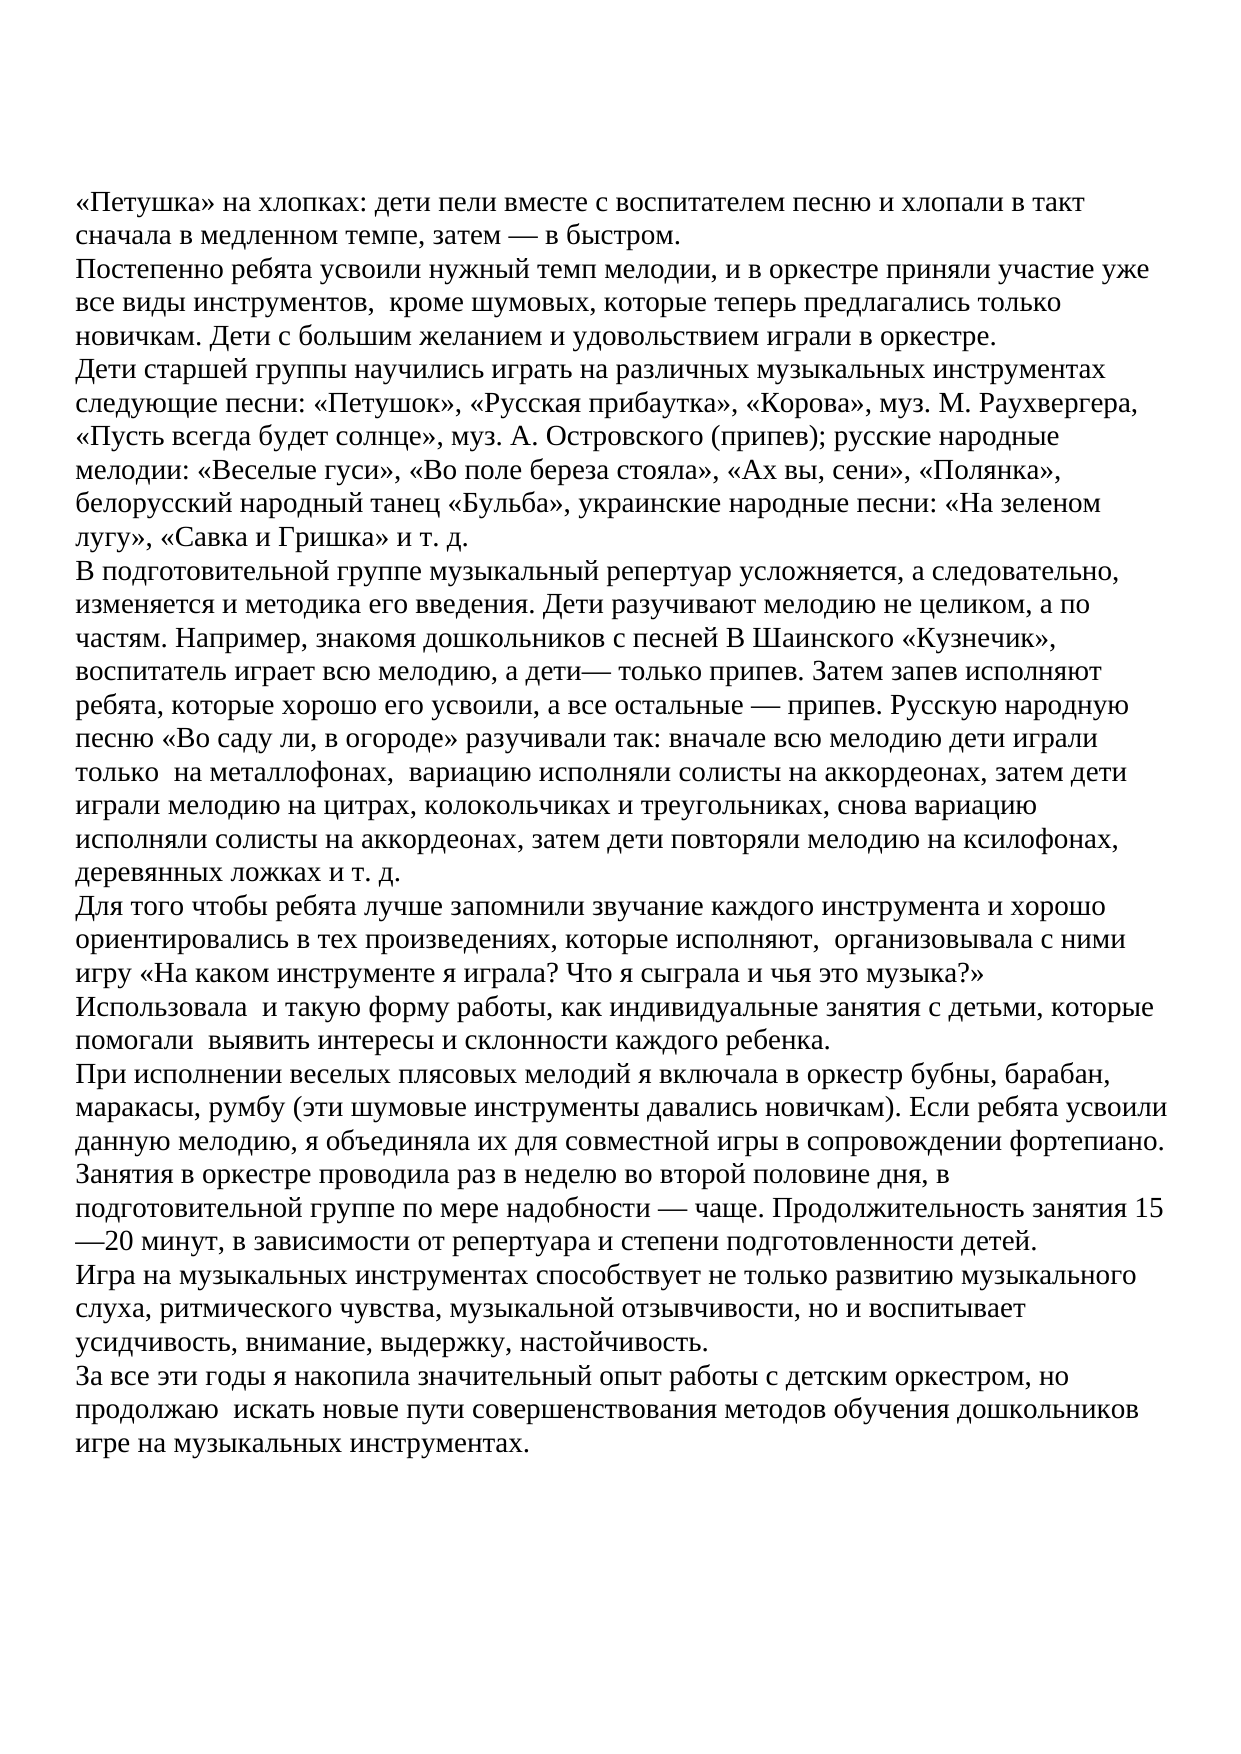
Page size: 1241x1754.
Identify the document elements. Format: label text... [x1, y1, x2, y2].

text Игра на музыкальных инструментах способствует не только развитию музыкального слуха, ритмического чувства, музыкальной отзывчивости, но и воспитывает усидчивость, внимание, выдержку, настойчивость. [75, 1257, 1168, 1358]
text Для того чтобы ребята лучше запомнили звучание каждого инструмента и хорошо ориентировались в тех произведениях, которые исполняют, организовывала с ними игру «На каком инструменте я играла? Что я сыграла и чья это музыка?» Использовала и такую форму работы, как индивидуальные занятия с детьми, которые помогали выявить интересы и склонности каждого ребенка. [75, 888, 1168, 1056]
text Дети старшей группы научились играть на различных музыкальных инструментах следующие песни: «Петушок», «Русская прибаутка», «Корова», муз. М. Раухвергера, «Пусть всегда будет солнце», муз. А. Островского (припев); русские народные мелодии: «Веселые гуси», «Во поле береза стояла», «Ах вы, сени», «Полянка», белорусский народный танец «Бульба», украинские народные песни: «На зеленом лугу», «Савка и Гришка» и т. д. [75, 351, 1168, 553]
text Постепенно ребята усвоили нужный темп мелодии, и в оркестре приняли участие уже все виды инструментов, кроме шумовых, которые теперь предлагались только новичкам. Дети с большим желанием и удовольствием играли в оркестре. [75, 251, 1168, 351]
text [75, 184, 1168, 251]
text За все эти годы я накопила значительный опыт работы с детским оркестром, но продолжаю искать новые пути совершенствования методов обучения дошкольников игре на музыкальных инструментах. [75, 1358, 1168, 1458]
text Занятия в оркестре проводила раз в неделю во второй половине дня, в подготовительной группе по мере надобности — чаще. Продолжительность занятия 15—20 минут, в зависимости от репертуара и степени подготовленности детей. [75, 1156, 1168, 1257]
text При исполнении веселых плясовых мелодий я включала в оркестр бубны, барабан, маракасы, румбу (эти шумовые инструменты давались новичкам). Если ребята усвоили данную мелодию, я объединяла их для совместной игры в сопровождении фортепиано. [75, 1056, 1168, 1156]
text В подготовительной группе музыкальный репертуар усложняется, а следовательно, изменяется и методика его введения. Дети разучивают мелодию не целиком, а по частям. Например, знакомя дошкольников с песней В Шаинского «Кузнечик», воспитатель играет всю мелодию, а дети— только припев. Затем запев исполняют ребята, которые хорошо его усвоили, а все остальные — припев. Русскую народную песню «Во саду ли, в огороде» разучивали так: вначале всю мелодию дети играли только на металлофонах, вариацию исполняли солисты на аккордеонах, затем дети играли мелодию на цитрах, колокольчиках и треугольниках, снова вариацию исполняли солисты на аккордеонах, затем дети повторяли мелодию на ксилофонах, деревянных ложках и т. д. [75, 553, 1168, 888]
